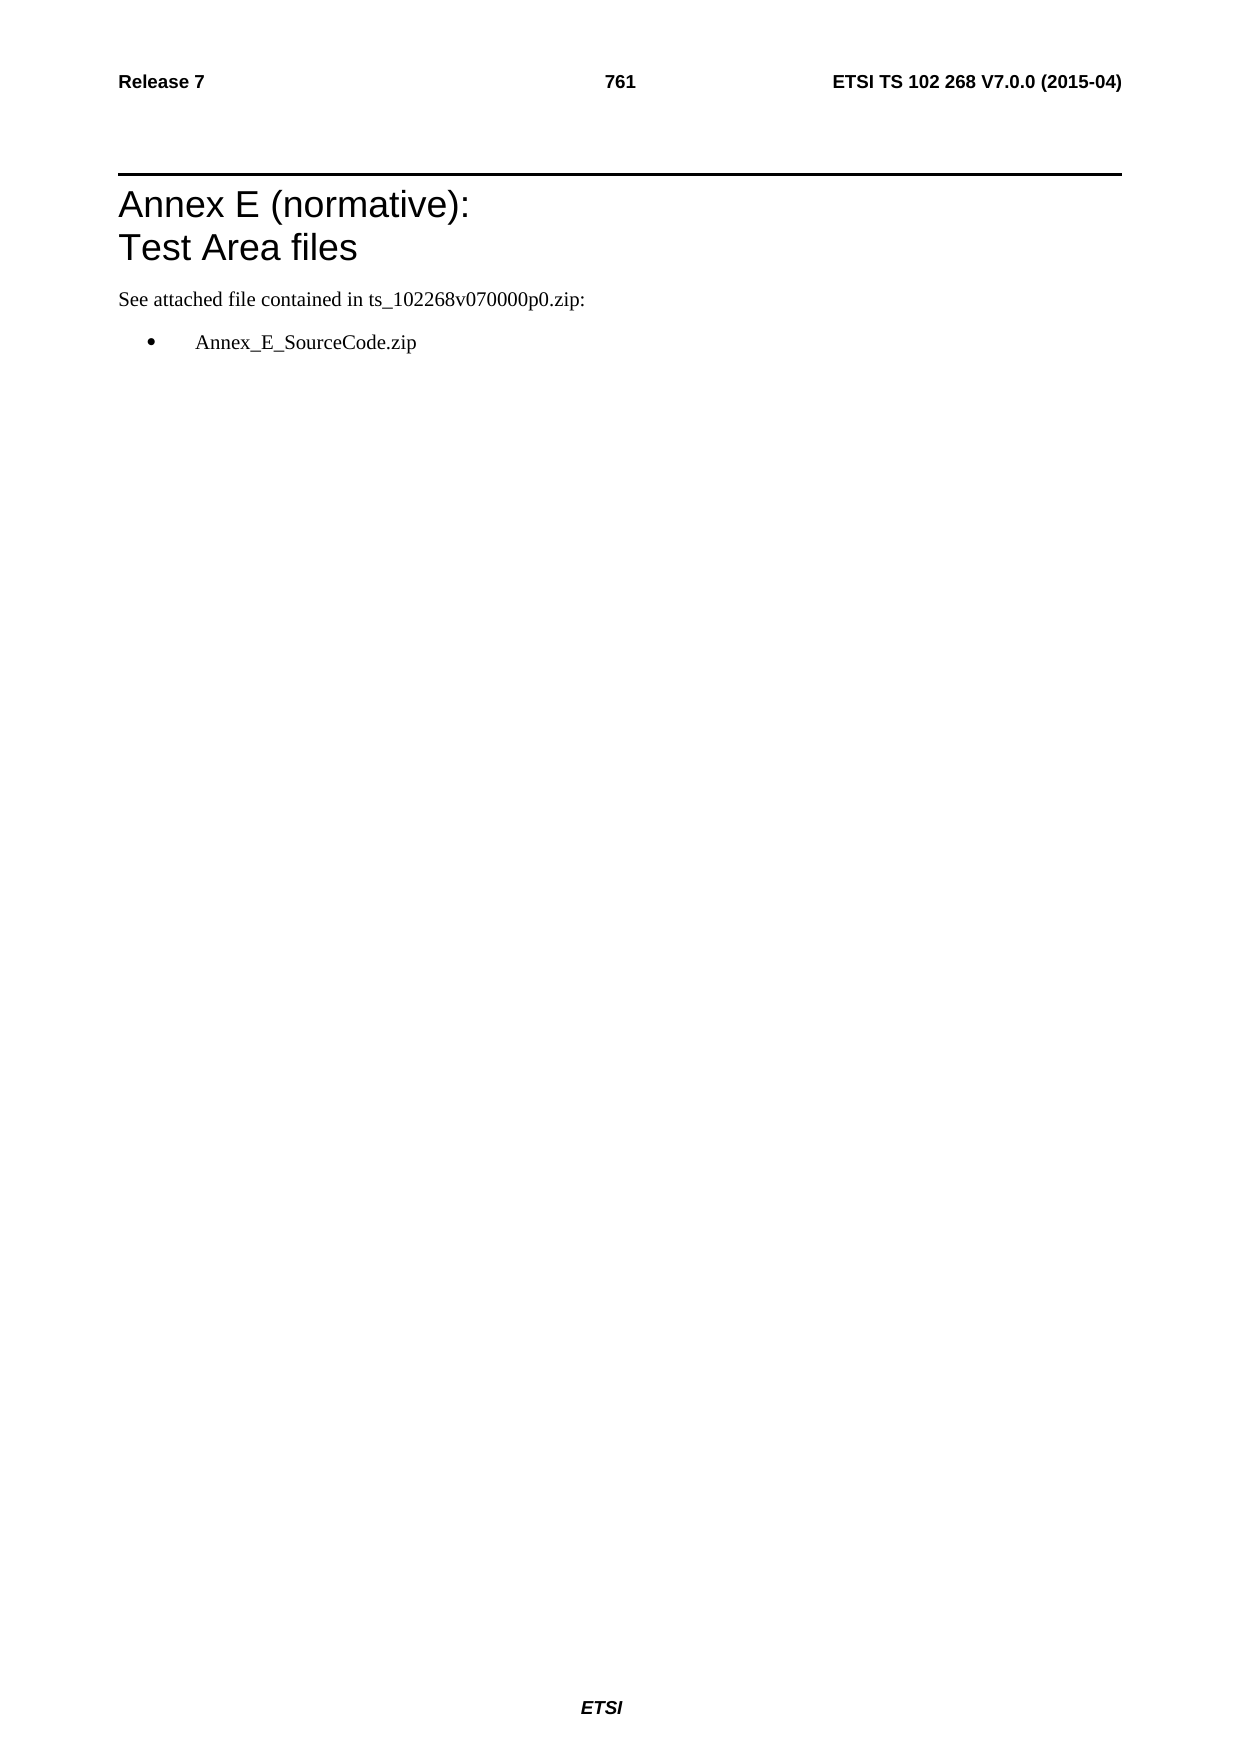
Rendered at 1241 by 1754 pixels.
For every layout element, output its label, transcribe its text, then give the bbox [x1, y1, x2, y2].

text Annex_E_SourceCode.zip [148, 330, 1122, 354]
text See attached file contained in ts_102268v070000p0.zip: [118, 287, 1122, 311]
subtitle Annex E (normative): Test Area files [118, 176, 1122, 268]
